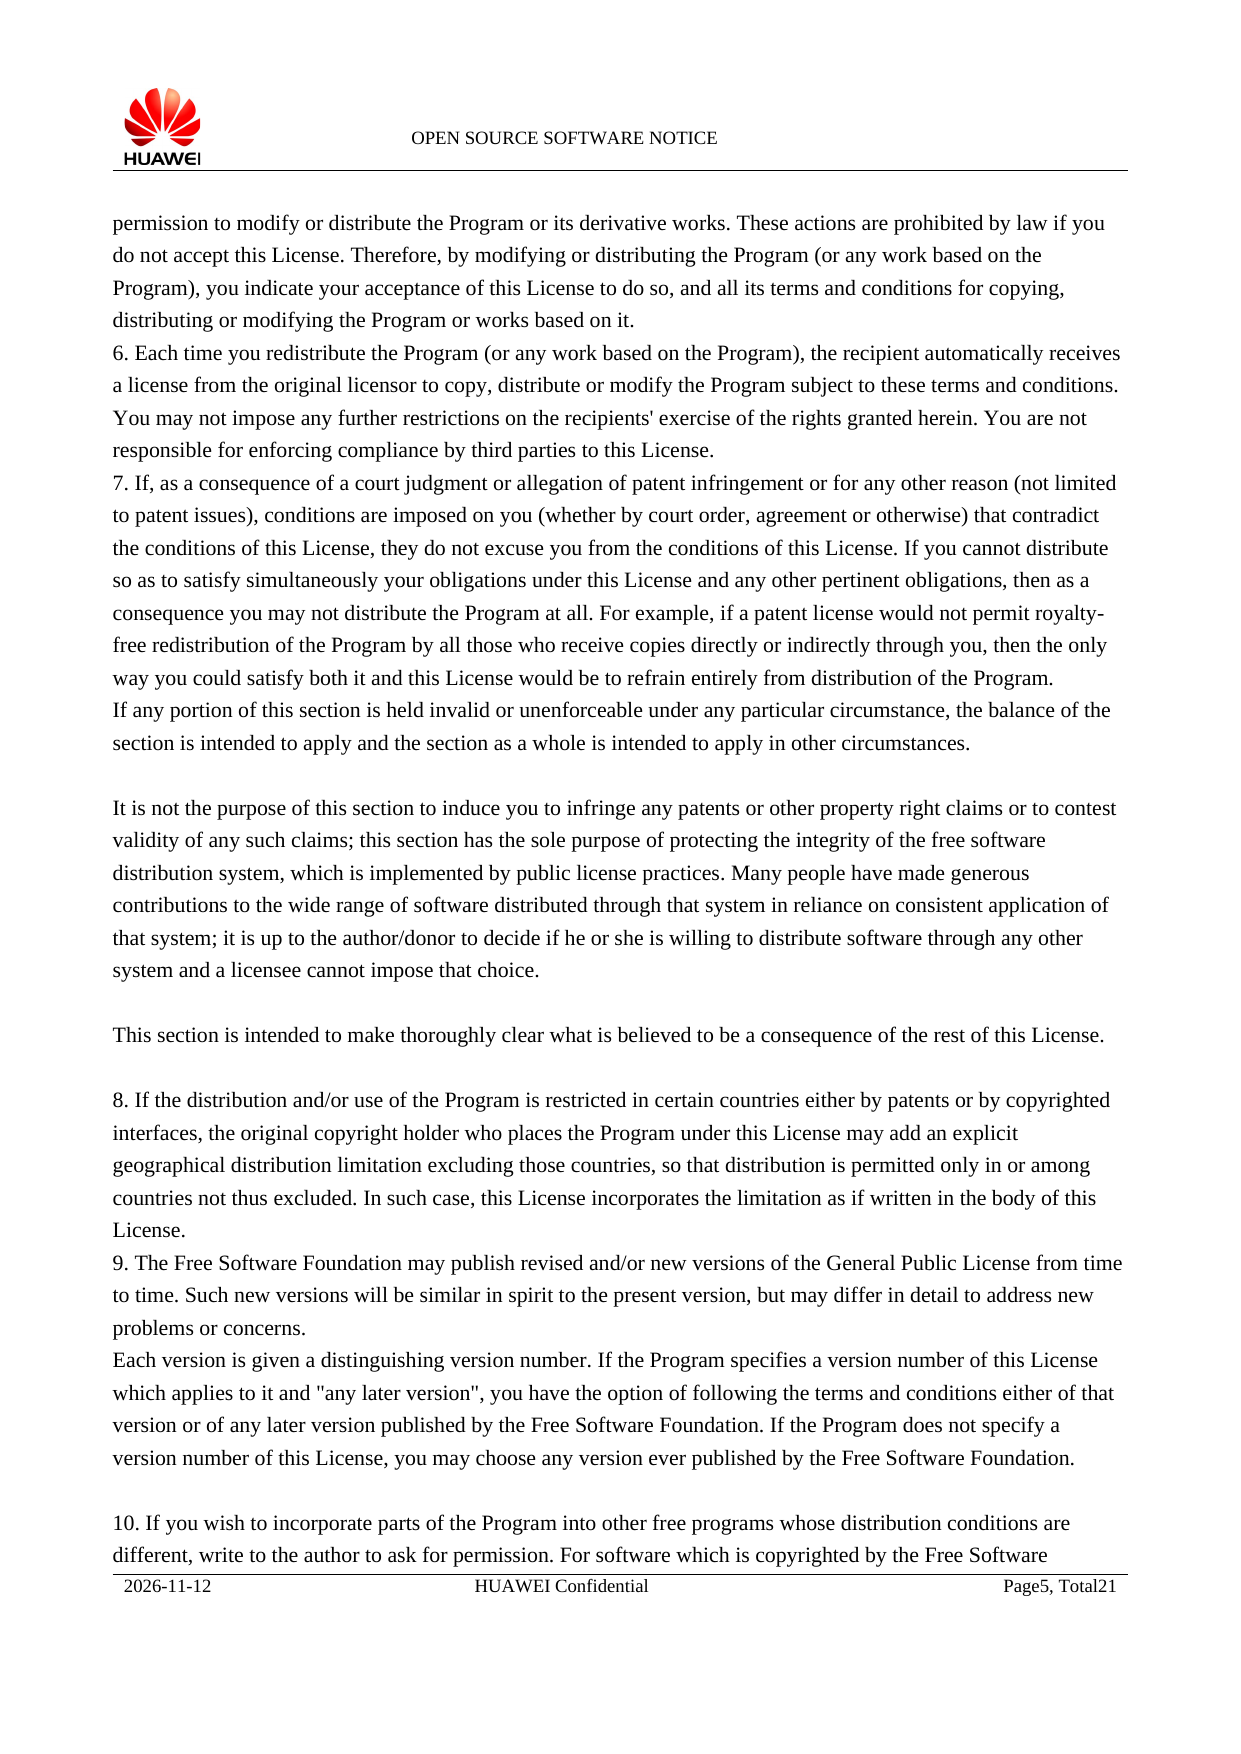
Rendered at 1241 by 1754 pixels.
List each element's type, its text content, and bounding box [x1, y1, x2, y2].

picture [124, 88, 201, 165]
